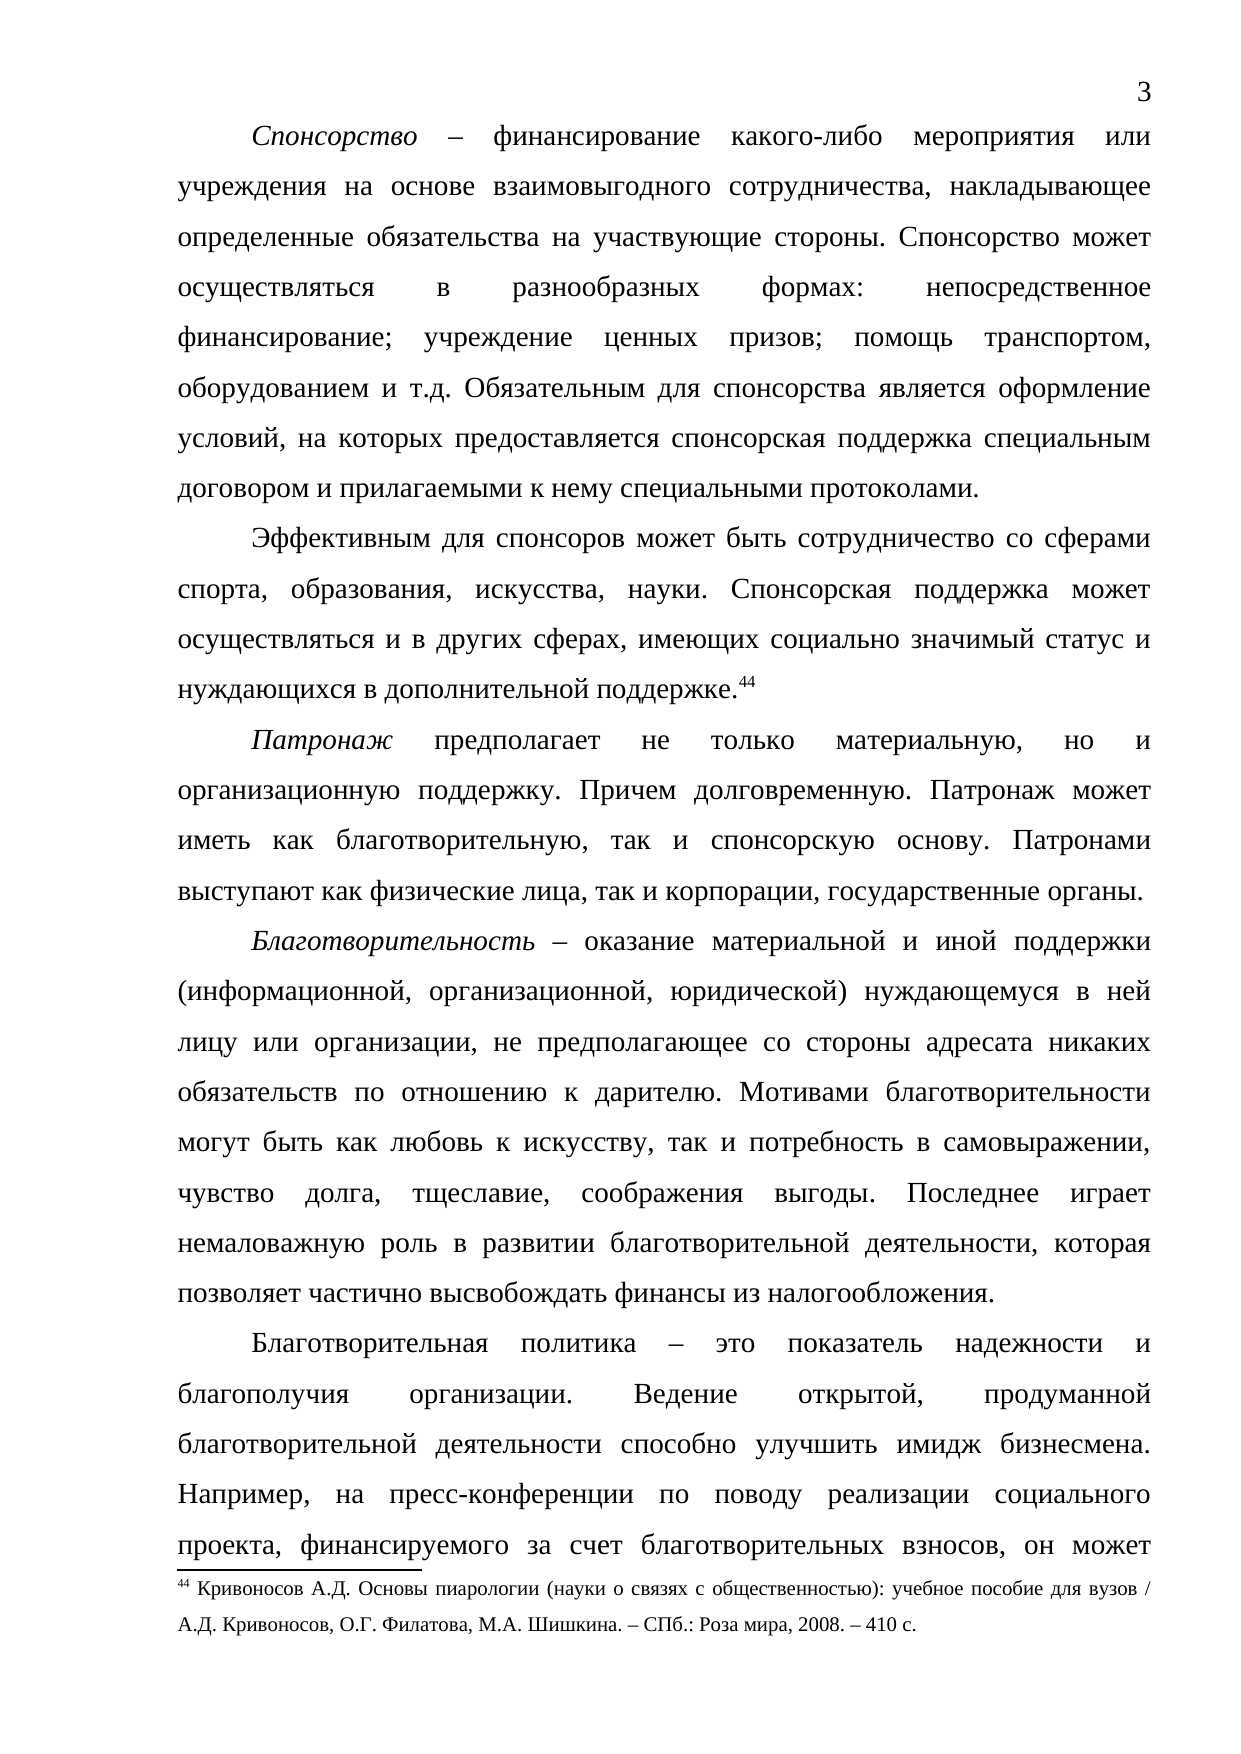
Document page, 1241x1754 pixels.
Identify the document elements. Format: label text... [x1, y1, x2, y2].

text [177, 1326, 1152, 1560]
text Патронаж предполагает не только материальную, но и организационную поддержку. Причем долговременную. Патронаж может иметь как благотворительную, так и спонсорскую основу. Патронами выступают как физические лица, так и корпорации, государственные органы. [177, 722, 1152, 906]
text Эффективным для спонсоров может быть сотрудничество со сферами спорта, образования, искусства, науки. Спонсорская поддержка может осуществляться и в других сферах, имеющих социально значимый статус и нуждающихся в дополнительной поддержке. [177, 521, 1152, 705]
text Спонсорство – финансирование какого-либо мероприятия или учреждения на основе взаимовыгодного сотрудничества, накладывающее определенные обязательства на участвующие стороны. Спонсорство может осуществляться в разнообразных формах: непосредственное финансирование; учреждение ценных призов; помощь транспортом, оборудованием и т.д. Обязательным для спонсорства является оформление условий, на которых предоставляется спонсорская поддержка специальным договором и прилагаемыми к нему специальными протоколами. [177, 118, 1152, 504]
text Благотворительность – оказание материальной и иной поддержки (информационной, организационной, юридической) нуждающемуся в ней лицу или организации, не предполагающее со стороны адресата никаких обязательств по отношению к дарителю. Мотивами благотворительности могут быть как любовь к искусству, так и потребность в самовыражении, чувство долга, тщеславие, соображения выгоды. Последнее играет немаловажную роль в развитии благотворительной деятельности, которая позволяет частично высвобождать финансы из налогообложения. [177, 923, 1152, 1309]
